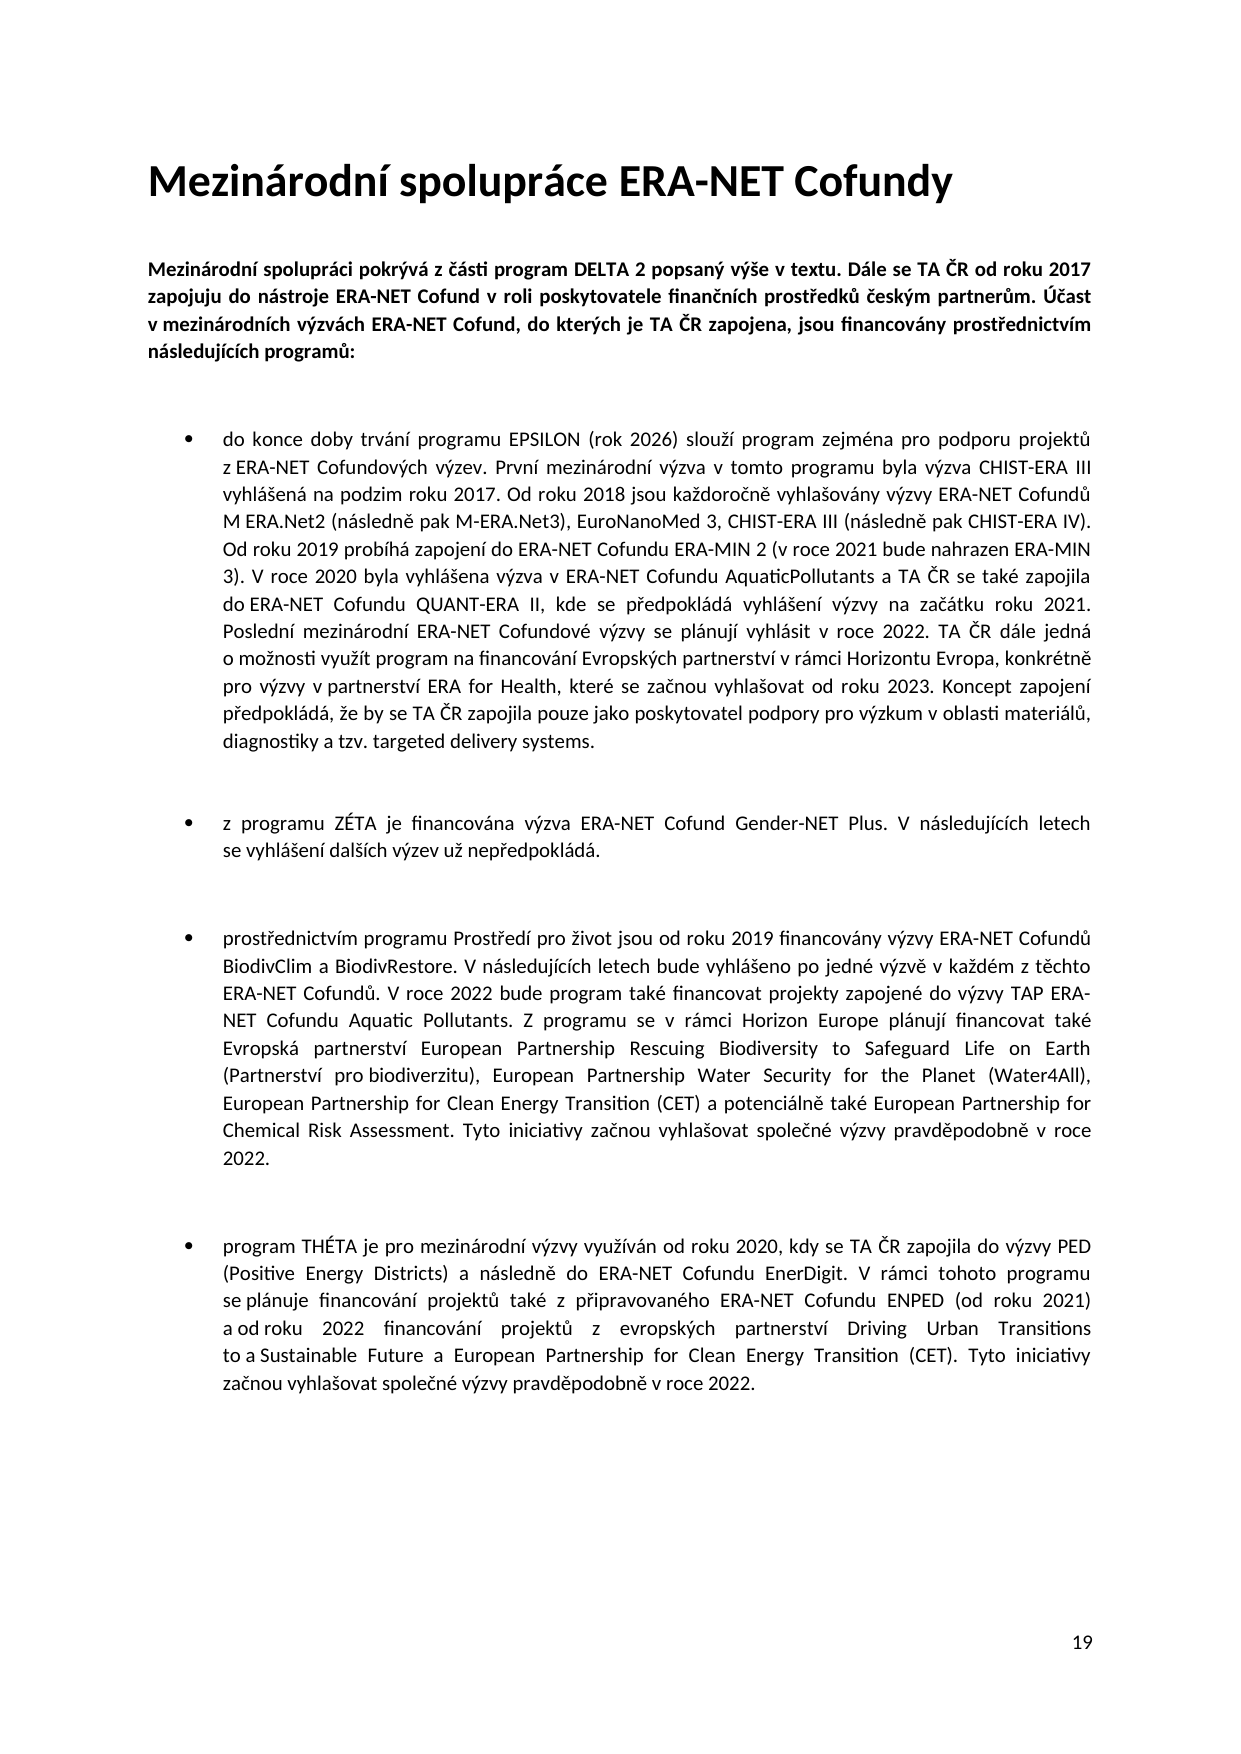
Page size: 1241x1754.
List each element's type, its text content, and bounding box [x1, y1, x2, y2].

list prostřednictvím programu Prostředí pro život jsou od roku 2019 financovány výzvy ERA-NET Cofundů BiodivClim a BiodivRestore. V následujících letech bude vyhlášeno po jedné výzvě v každém z těchto ERA-NET Cofundů. V roce 2022 bude program také financovat projekty zapojené do výzvy TAP ERA-NET Cofundu Aquatic Pollutants. Z programu se v rámci Horizon Europe plánují financovat také Evropská partnerství European Partnership Rescuing Biodiversity to Safeguard Life on Earth (Partnerství pro biodiverzitu), European Partnership Water Security for the Planet (Water4All), European Partnership for Clean Energy Transition (CET) a potenciálně také European Partnership for Chemical Risk Assessment. Tyto iniciativy začnou vyhlašovat společné výzvy pravděpodobně v roce 2022. [185, 926, 1093, 1170]
list do konce doby trvání programu EPSILON (rok 2026) slouží program zejména pro podporu projektů z ERA-NET Cofundových výzev. První mezinárodní výzva v tomto programu byla výzva CHIST-ERA III vyhlášená na podzim roku 2017. Od roku 2018 jsou každoročně vyhlašovány výzvy ERA-NET Cofundů M ERA.Net2 (následně pak M-ERA.Net3), EuroNanoMed 3, CHIST-ERA III (následně pak CHIST-ERA IV). Od roku 2019 probíhá zapojení do ERA-NET Cofundu ERA-MIN 2 (v roce 2021 bude nahrazen ERA-MIN 3). V roce 2020 byla vyhlášena výzva v ERA-NET Cofundu AquaticPollutants a TA ČR se také zapojila do ERA-NET Cofundu QUANT-ERA II, kde se předpokládá vyhlášení výzvy na začátku roku 2021. Poslední mezinárodní ERA-NET Cofundové výzvy se plánují vyhlásit v roce 2022. TA ČR dále jedná o možnosti využít program na financování Evropských partnerství v rámci Horizontu Evropa, konkrétně pro výzvy v partnerství ERA for Health, které se začnou vyhlašovat od roku 2023. Koncept zapojení předpokládá, že by se TA ČR zapojila pouze jako poskytovatel podpory pro výzkum v oblasti materiálů, diagnostiky a tzv. targeted delivery systems. [185, 426, 1093, 753]
list z programu ZÉTA je financována výzva ERA-NET Cofund Gender-NET Plus. V následujících letech se vyhlášení dalších výzev už nepředpokládá. [185, 810, 1093, 863]
list program THÉTA je pro mezinárodní výzvy využíván od roku 2020, kdy se TA ČR zapojila do výzvy PED (Positive Energy Districts) a následně do ERA-NET Cofundu EnerDigit. V rámci tohoto programu se plánuje financování projektů také z připravovaného ERA-NET Cofundu ENPED (od roku 2021) a od roku 2022 financování projektů z evropských partnerství Driving Urban Transitions to a Sustainable Future a European Partnership for Clean Energy Transition (CET). Tyto iniciativy začnou vyhlašovat společné výzvy pravděpodobně v roce 2022. [185, 1233, 1093, 1395]
text Mezinárodní spolupráci pokrývá z části program DELTA 2 popsaný výše v textu. Dále se TA ČR od roku 2017 zapojuju do nástroje ERA-NET Cofund v roli poskytovatele finančních prostředků českým partnerům. Účast v mezinárodních výzvách ERA-NET Cofund, do kterých je TA ČR zapojena, jsou financovány prostřednictvím následujících programů: [148, 256, 1093, 364]
subtitle Mezinárodní spolupráce ERA-NET Cofundy [148, 152, 1093, 208]
